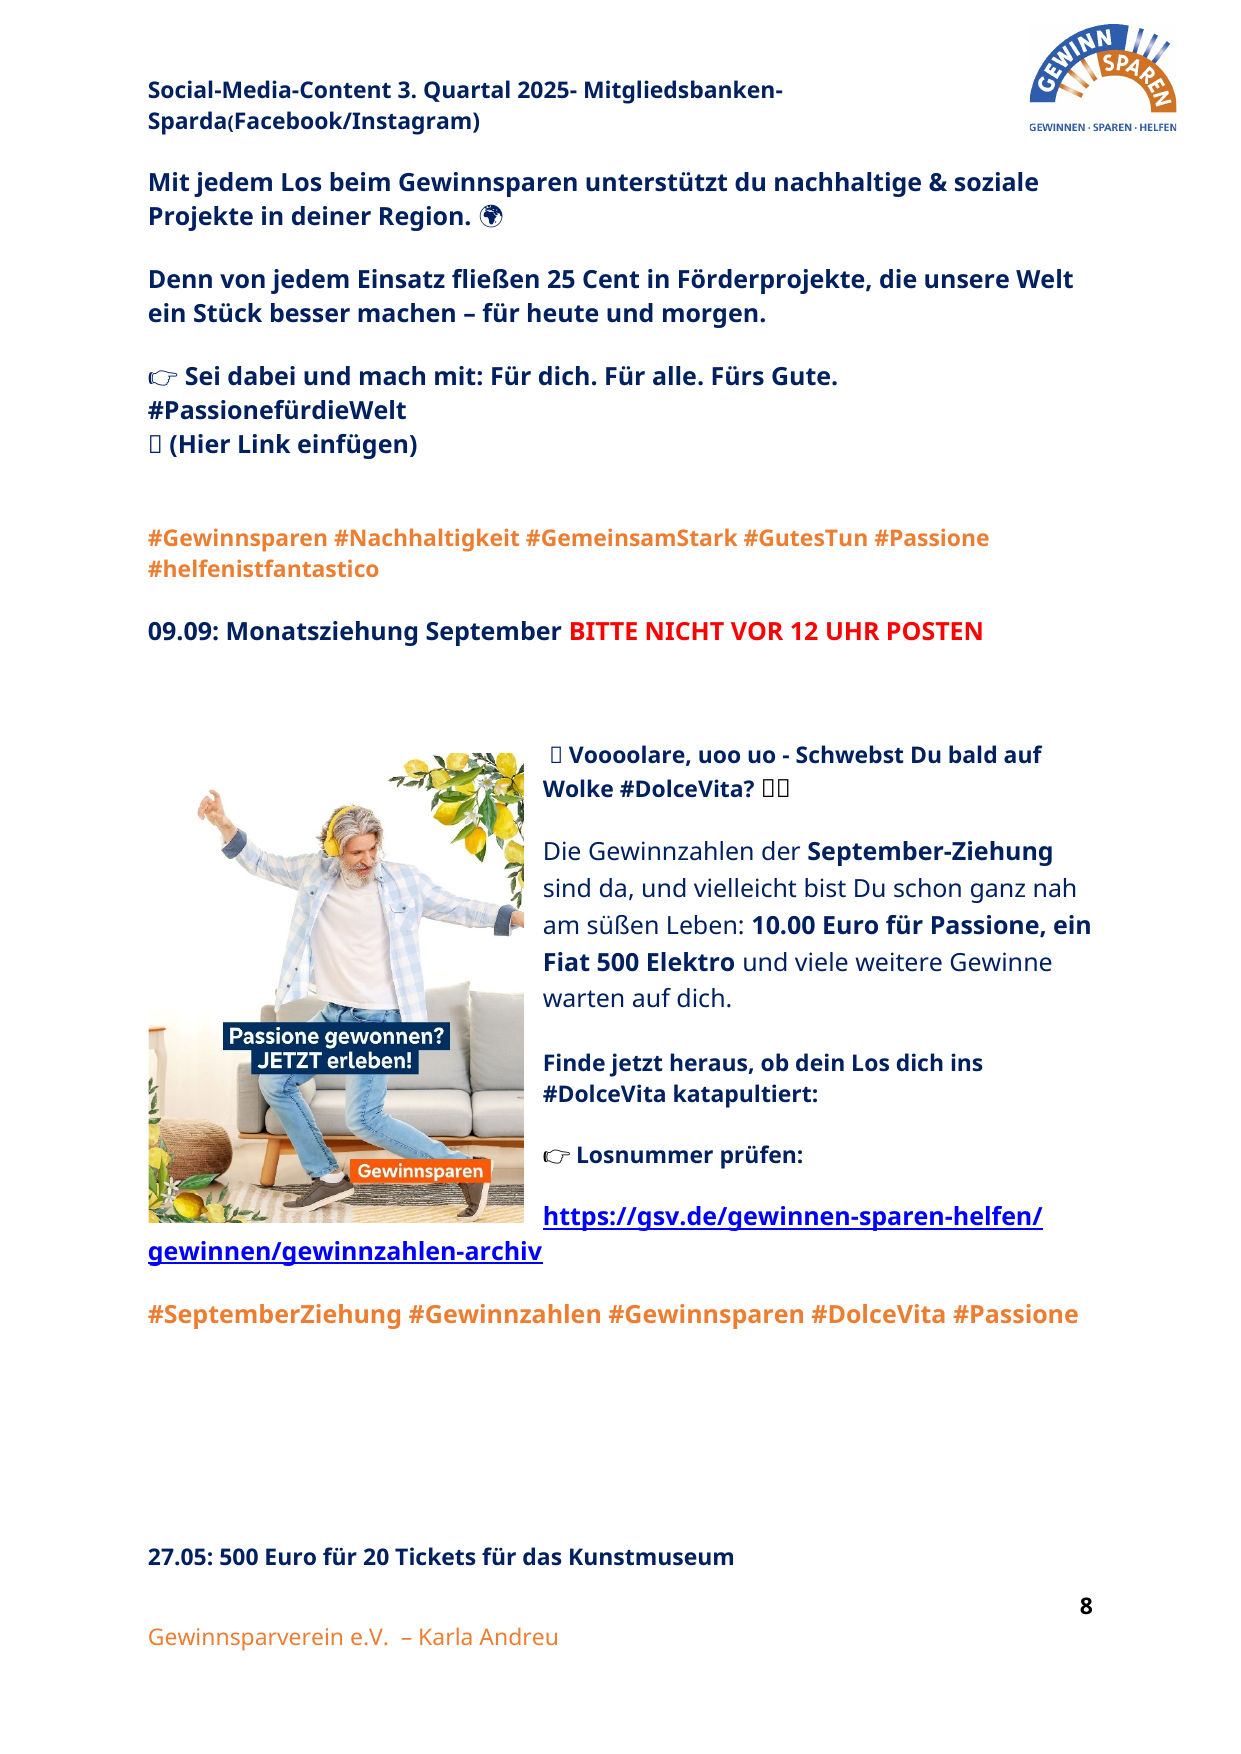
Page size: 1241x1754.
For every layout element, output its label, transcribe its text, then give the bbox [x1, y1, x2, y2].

text 27.05: 500 Euro für 20 Tickets für das Kunstmuseum [148, 1541, 1093, 1572]
text 👉 Sei dabei und mach mit: Für dich. Für alle. Fürs Gute. #PassionefürdieWelt 🔗 (Hier Link einfügen) [148, 359, 1093, 461]
text #SeptemberZiehung #Gewinnzahlen #Gewinnsparen #DolceVita #Passione [148, 1296, 1093, 1330]
text Denn von jedem Einsatz fließen 25 Cent in Förderprojekte, die unsere Welt ein Stück besser machen – für heute und morgen. [148, 262, 1093, 330]
text Die Gewinnzahlen der September-Ziehung sind da, und vielleicht bist Du schon ganz nah am süßen Leben: 10.00 Euro für Passione, ein Fiat 500 Elektro und viele weitere Gewinne warten auf dich. [524, 834, 1093, 1015]
text 09.09: Monatsziehung September BITTE NICHT VOR 12 UHR POSTEN [148, 613, 1093, 647]
text Gemeinsam gewinnen. Gemeinsam Gutes tun. Mit jedem Los beim Gewinnsparen unterstützt du nachhaltige & soziale Projekte in deiner Region. 🌍💙 [148, 164, 1093, 232]
text #Gewinnsparen #Nachhaltigkeit #GemeinsamStark #GutesTun #Passione #helfenistfantastico [148, 490, 1093, 584]
text 🎶 Voooolare, uoo uo - Schwebst Du bald auf Wolke #DolceVita? 🍋✨ [148, 739, 1093, 805]
text Finde jetzt heraus, ob dein Los dich ins #DolceVita katapultiert: [524, 1047, 1093, 1109]
text 👉 Losnummer prüfen: [524, 1139, 1093, 1170]
text https://gsv.de/gewinnen-sparen-helfen/gewinnen/gewinnzahlen-archiv [148, 1199, 1093, 1267]
picture [148, 753, 524, 1223]
picture [1029, 24, 1177, 131]
